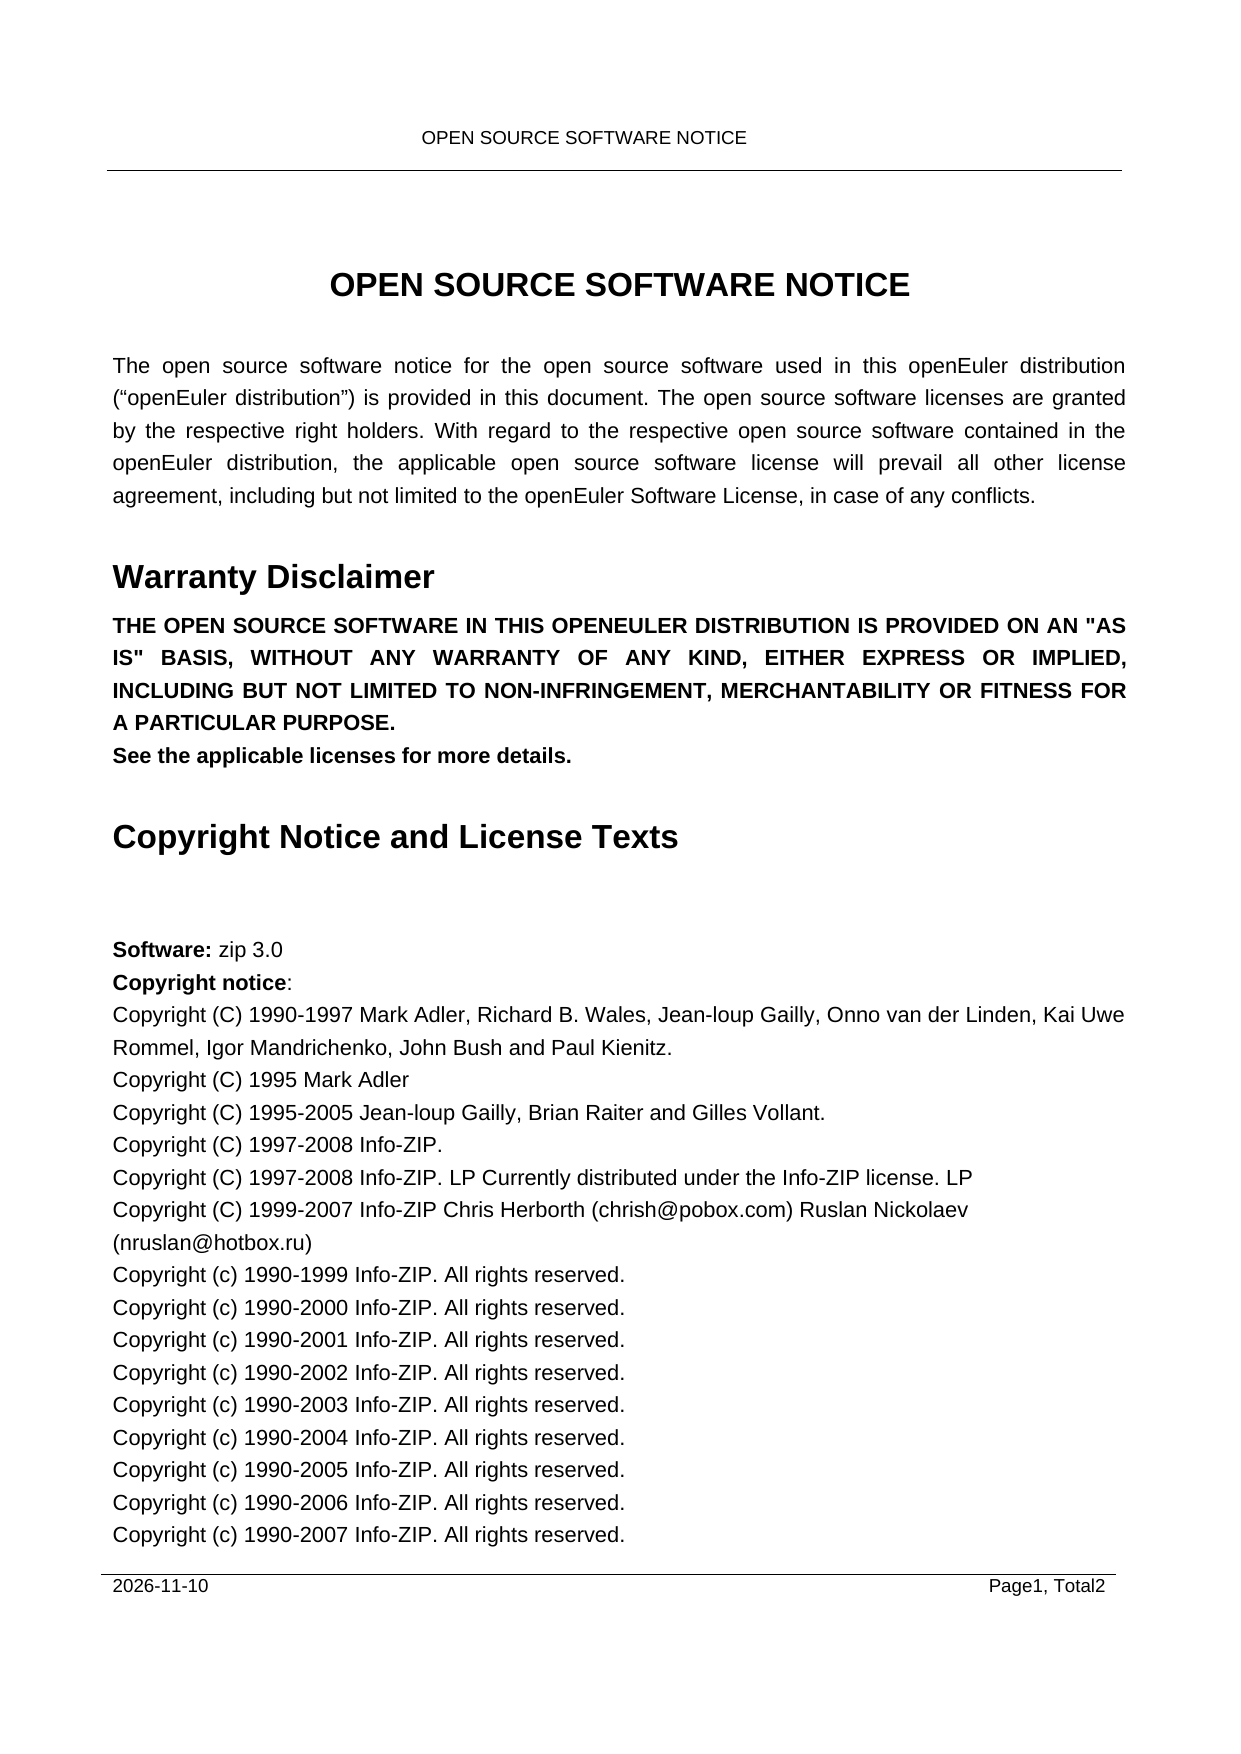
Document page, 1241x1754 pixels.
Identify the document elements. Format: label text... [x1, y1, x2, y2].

text Copyright (c) 1990-2000 Info-ZIP. All rights reserved. [112, 1291, 1128, 1323]
text Copyright notice: [112, 966, 1128, 998]
text Warranty Disclaimer [112, 544, 1128, 609]
text Copyright (c) 1990-2003 Info-ZIP. All rights reserved. [112, 1388, 1128, 1421]
text Copyright (C) 1995 Mark Adler [112, 1063, 1128, 1096]
text Copyright (C) 1995-2005 Jean-loup Gailly, Brian Raiter and Gilles Vollant. [112, 1096, 1128, 1128]
text The open source software notice for the open source software used in this openEuler distribution (“openEuler distribution”) is provided in this document. The open source software licenses are granted by the respective right holders. With regard to the respective open source software contained in the openEuler distribution, the applicable open source software license will prevail all other license agreement, including but not limited to the openEuler Software License, in case of any conflicts. [112, 349, 1128, 511]
text Software: zip 3.0 [112, 933, 1128, 966]
text Copyright (c) 1990-2006 Info-ZIP. All rights reserved. [112, 1486, 1128, 1518]
text Copyright (c) 1990-2005 Info-ZIP. All rights reserved. [112, 1453, 1128, 1486]
text Copyright (C) 1997-2008 Info-ZIP. LP Currently distributed under the Info-ZIP license. LP [112, 1161, 1128, 1193]
text Copyright Notice and License Texts [112, 804, 1128, 869]
text Copyright (c) 1990-1999 Info-ZIP. All rights reserved. [112, 1258, 1128, 1291]
text Copyright (c) 1990-2002 Info-ZIP. All rights reserved. [112, 1356, 1128, 1388]
text OPEN SOURCE SOFTWARE NOTICE [112, 251, 1128, 316]
text Copyright (C) 1990-1997 Mark Adler, Richard B. Wales, Jean-loup Gailly, Onno van der Linden, Kai Uwe Rommel, Igor Mandrichenko, John Bush and Paul Kienitz. [112, 998, 1128, 1063]
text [112, 1518, 1128, 1551]
text THE OPEN SOURCE SOFTWARE IN THIS OPENEULER DISTRIBUTION IS PROVIDED ON AN "AS IS" BASIS, WITHOUT ANY WARRANTY OF ANY KIND, EITHER EXPRESS OR IMPLIED, INCLUDING BUT NOT LIMITED TO NON-INFRINGEMENT, MERCHANTABILITY OR FITNESS FOR A PARTICULAR PURPOSE. See the applicable licenses for more details. [112, 609, 1128, 771]
text Copyright (c) 1990-2004 Info-ZIP. All rights reserved. [112, 1421, 1128, 1453]
text Copyright (C) 1997-2008 Info-ZIP. [112, 1128, 1128, 1161]
text Copyright (C) 1999-2007 Info-ZIP Chris Herborth (chrish@pobox.com) Ruslan Nickolaev (nruslan@hotbox.ru) [112, 1193, 1128, 1258]
text Copyright (c) 1990-2001 Info-ZIP. All rights reserved. [112, 1323, 1128, 1356]
